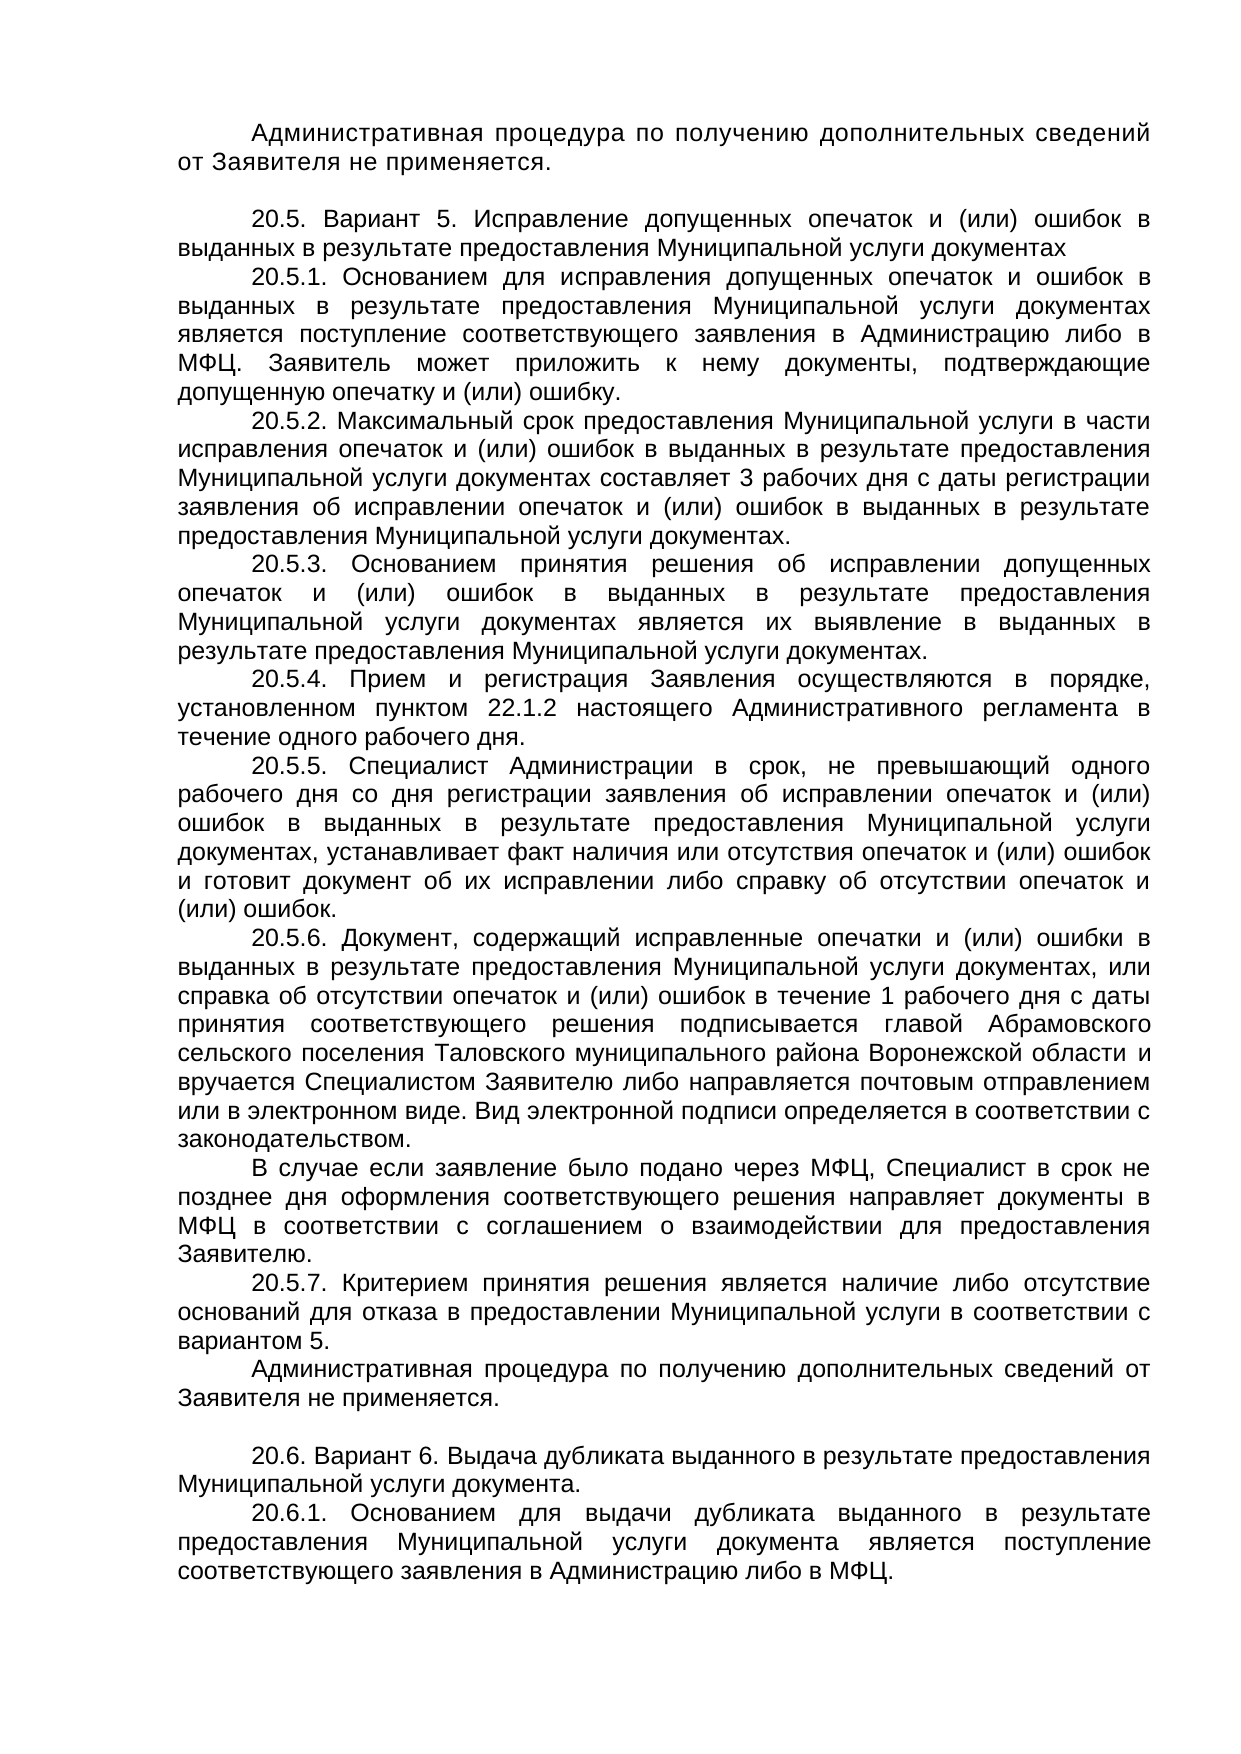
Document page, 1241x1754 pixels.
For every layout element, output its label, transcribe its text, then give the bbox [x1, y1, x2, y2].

text В случае если заявление было подано через МФЦ, Специалист в срок не позднее дня оформления соответствующего решения направляет документы в МФЦ в соответствии с соглашением о взаимодействии для предоставления Заявителю. [177, 1153, 1152, 1268]
text 20.5.2. Максимальный срок предоставления Муниципальной услуги в части исправления опечаток и (или) ошибок в выданных в результате предоставления Муниципальной услуги документах составляет 3 рабочих дня с даты регистрации заявления об исправлении опечаток и (или) ошибок в выданных в результате предоставления Муниципальной услуги документах. [177, 406, 1152, 549]
text 20.5.7. Критерием принятия решения является наличие либо отсутствие оснований для отказа в предоставлении Муниципальной услуги в соответствии с вариантом 5. [177, 1268, 1152, 1354]
text 20.5.1. Основанием для исправления допущенных опечаток и ошибок в выданных в результате предоставления Муниципальной услуги документах является поступление соответствующего заявления в Администрацию либо в МФЦ. Заявитель может приложить к нему документы, подтверждающие допущенную опечатку и (или) ошибку. [177, 262, 1152, 406]
list 20.6. Вариант 6. Выдача дубликата выданного в результате предоставления Муниципальной услуги документа. [177, 1441, 1152, 1498]
text Административная процедура по получению дополнительных сведений от Заявителя не применяется. [177, 118, 1152, 176]
text 20.5.5. Специалист Администрации в срок, не превышающий одного рабочего дня со дня регистрации заявления об исправлении опечаток и (или) ошибок в выданных в результате предоставления Муниципальной услуги документах, устанавливает факт наличия или отсутствия опечаток и (или) ошибок и готовит документ об их исправлении либо справку об отсутствии опечаток и (или) ошибок. [177, 751, 1152, 923]
text 20.6.1. Основанием для выдачи дубликата выданного в результате предоставления Муниципальной услуги документа является поступление соответствующего заявления в Администрацию либо в МФЦ. [177, 1498, 1152, 1584]
text 20.5.4. Прием и регистрация Заявления осуществляются в порядке, установленном пунктом 22.1.2 настоящего Административного регламента в течение одного рабочего дня. [177, 664, 1152, 751]
text 20.5.3. Основанием принятия решения об исправлении допущенных опечаток и (или) ошибок в выданных в результате предоставления Муниципальной услуги документах является их выявление в выданных в результате предоставления Муниципальной услуги документах. [177, 549, 1152, 664]
text Административная процедура по получению дополнительных сведений от Заявителя не применяется. [177, 1354, 1152, 1412]
text 20.5.6. Документ, содержащий исправленные опечатки и (или) ошибки в выданных в результате предоставления Муниципальной услуги документах, или справка об отсутствии опечаток и (или) ошибок в течение 1 рабочего дня с даты принятия соответствующего решения подписывается главой Абрамовского сельского поселения Таловского муниципального района Воронежской области и вручается Специалистом Заявителю либо направляется почтовым отправлением или в электронном виде. Вид электронной подписи определяется в соответствии с законодательством. [177, 923, 1152, 1153]
list 20.5. Вариант 5. Исправление допущенных опечаток и (или) ошибок в выданных в результате предоставления Муниципальной услуги документах [177, 204, 1152, 262]
